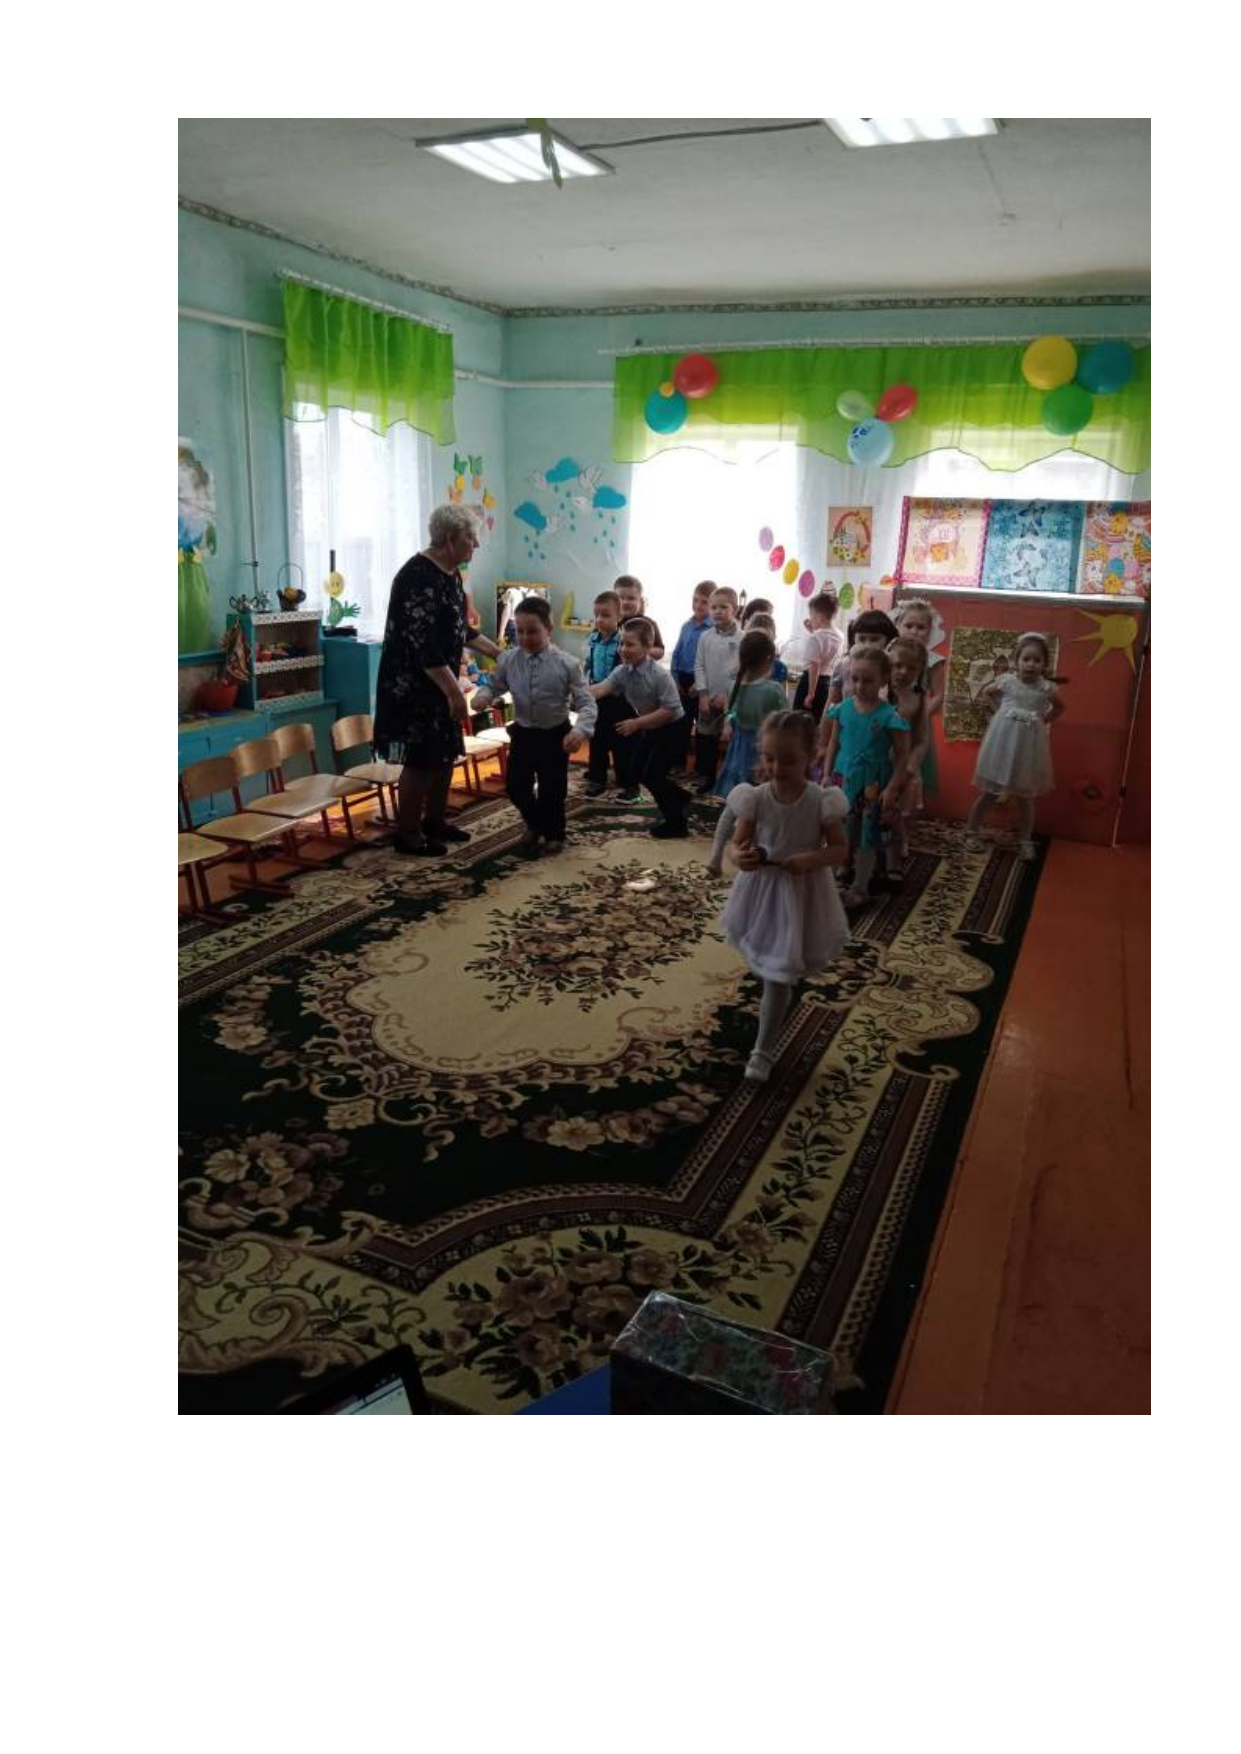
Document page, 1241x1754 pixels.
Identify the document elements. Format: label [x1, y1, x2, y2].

picture [178, 118, 1151, 1415]
